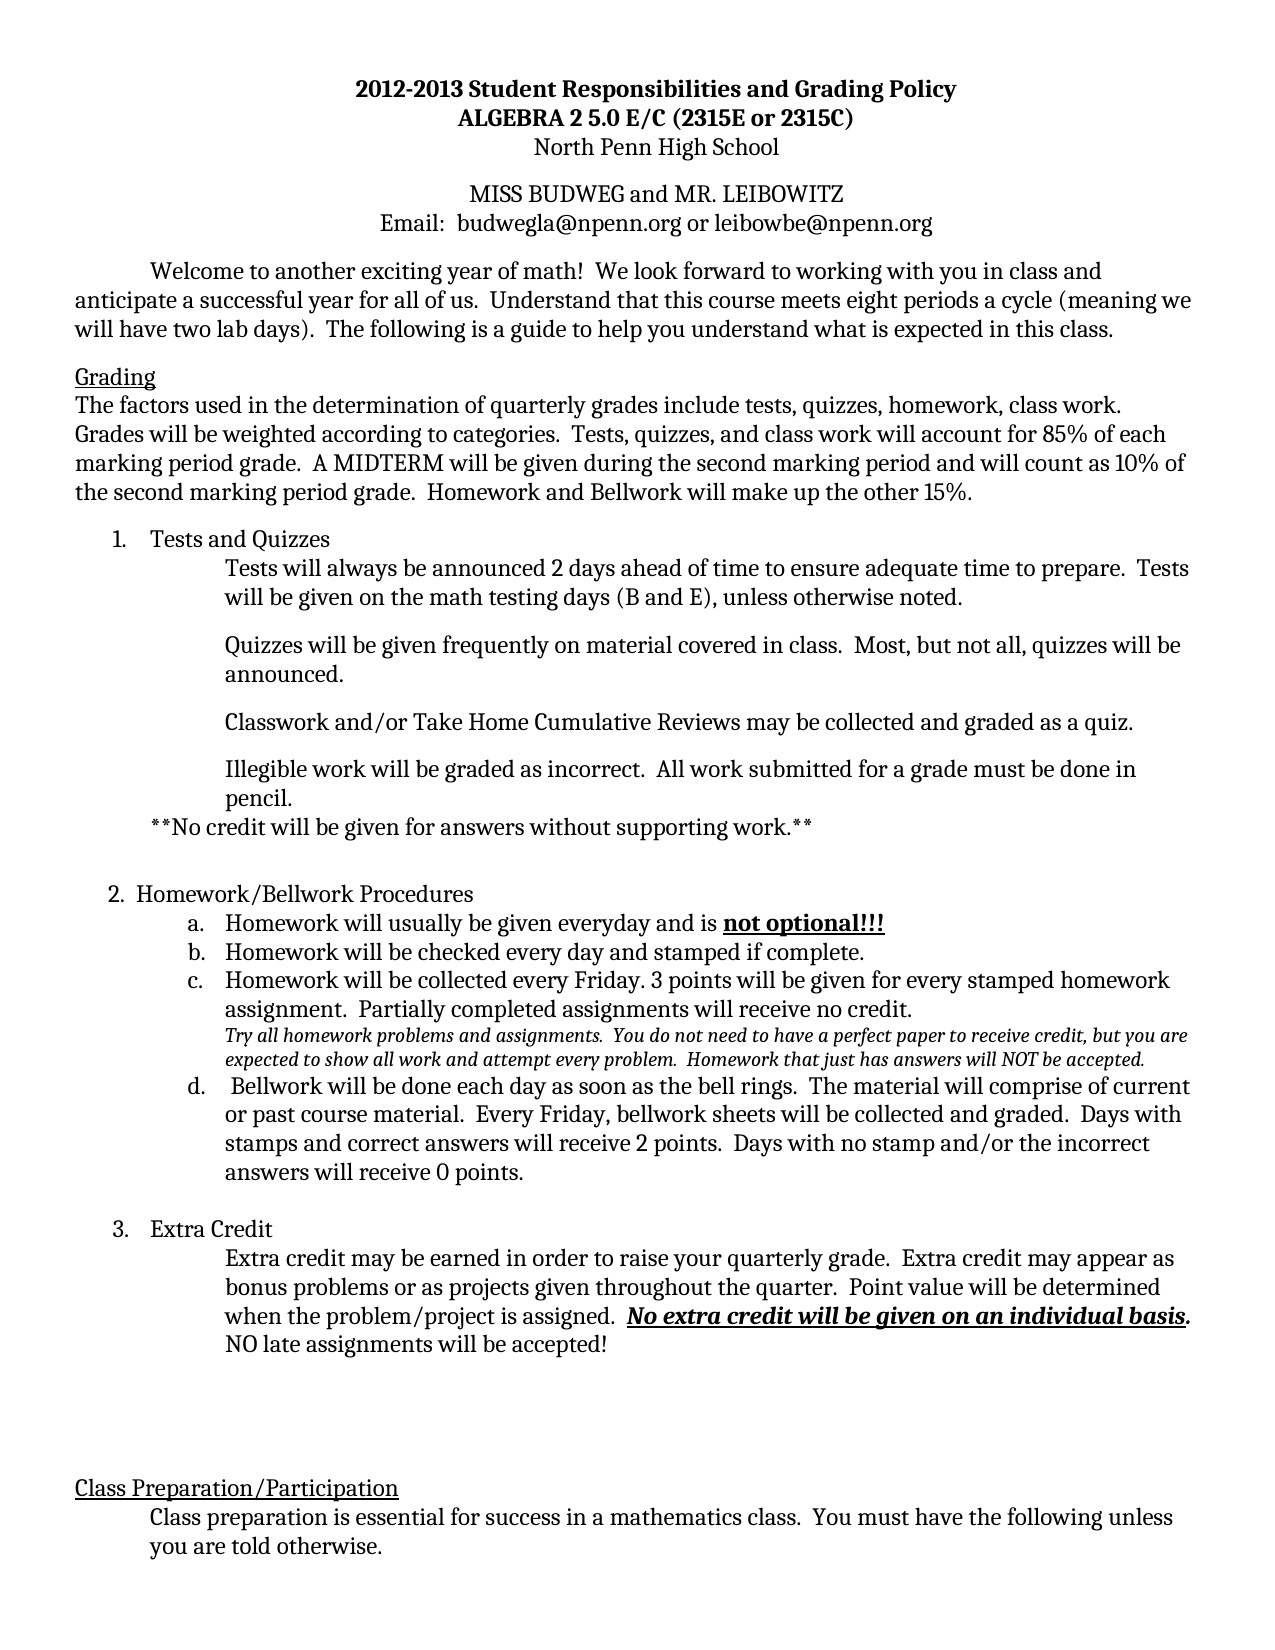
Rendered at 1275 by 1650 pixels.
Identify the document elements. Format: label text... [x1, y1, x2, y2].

text Email: budwegla@npenn.org or leibowbe@npenn.org [112, 209, 1200, 238]
text Class preparation is essential for success in a mathematics class. You must have the following unless you are told otherwise. [150, 1503, 1200, 1560]
text The factors used in the determination of quarterly grades include tests, quizzes, homework, class work. Grades will be weighted according to categories. Tests, quizzes, and class work will account for 85% of each marking period grade. A MIDTERM will be given during the second marking period and will count as 10% of the second marking period grade. Homework and Bellwork will make up the other 15%. [75, 391, 1200, 506]
title ALGEBRA 2 5.0 E/C (2315E or 2315C) [112, 104, 1200, 132]
text Extra credit may be earned in order to raise your quarterly grade. Extra credit may appear as bonus problems or as projects given throughout the quarter. Point value will be determined when the problem/project is assigned. No extra credit will be given on an individual basis. NO late assignments will be accepted! [225, 1244, 1200, 1359]
text Welcome to another exciting year of math! We look forward to working with you in class and anticipate a successful year for all of us. Understand that this course meets eight periods a cycle (meaning we will have two lab days). The following is a guide to help you understand what is expected in this class. [75, 257, 1200, 343]
text Tests will always be announced 2 days ahead of time to ensure adequate time to prepare. Tests will be given on the math testing days (B and E), unless otherwise noted. [225, 554, 1200, 612]
list Homework will be collected every Friday. 3 points will be given for every stamped homework assignment. Partially completed assignments will receive no credit. [187, 966, 1200, 1024]
text Try all homework problems and assignments. You do not need to have a perfect paper to receive credit, but you are expected to show all work and attempt every problem. Homework that just has answers will NOT be accepted. [225, 1024, 1200, 1072]
text Grading [75, 362, 1200, 391]
text 2. Homework/Bellwork Procedures [75, 880, 1200, 909]
text **No credit will be given for answers without supporting work.** [75, 813, 1200, 842]
text High School [112, 132, 1200, 161]
text Quizzes will be given frequently on material covered in class. Most, but not all, quizzes will be announced. [225, 631, 1200, 688]
list Bellwork will be done each day as soon as the bell rings. The material will comprise of current or past course material. Every Friday, bellwork sheets will be collected and graded. Days with stamps and correct answers will receive 2 points. Days with no stamp and/or the incorrect answers will receive 0 points. [187, 1072, 1200, 1187]
text Class Preparation/Participation [75, 1474, 1200, 1503]
text MISS BUDWEG and MR. LEIBOWITZ [112, 180, 1200, 209]
text Illegible work will be graded as incorrect. All work submitted for a grade must be done in pencil. [225, 755, 1200, 813]
list Homework will usually be given everyday and is not optional!!! [187, 909, 1200, 937]
list Extra Credit [112, 1215, 1200, 1244]
list Tests and Quizzes [112, 525, 1200, 554]
title 2012-2013 Student Responsibilities and Grading Policy [112, 75, 1200, 104]
list Homework will be checked every day and stamped if complete. [187, 937, 1200, 966]
text Classwork and/or Take Home Cumulative Reviews may be collected and graded as a quiz. [225, 707, 1200, 736]
